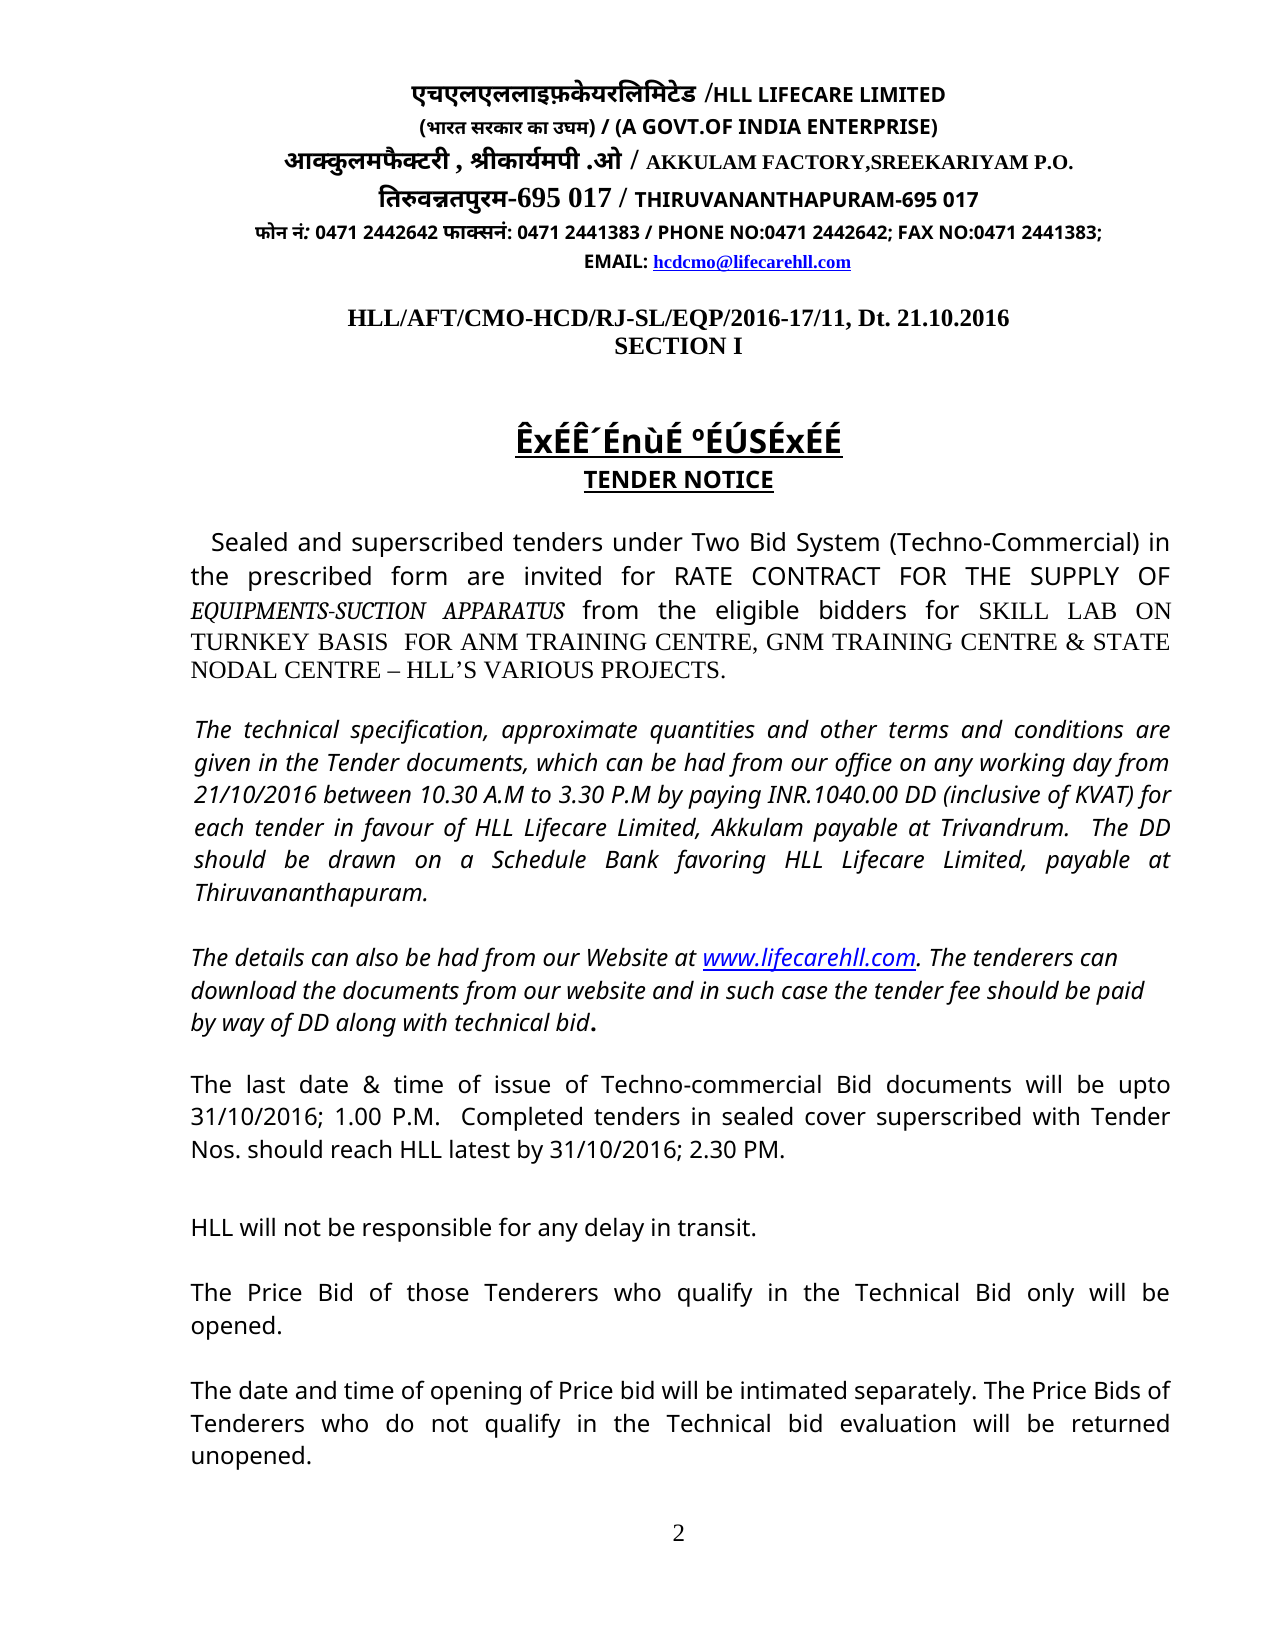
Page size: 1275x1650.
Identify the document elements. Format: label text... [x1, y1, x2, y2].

subtitle Sealed and superscribed tenders under Two Bid System (Techno-Commercial) in the prescribed form are invited for RATE CONTRACT FOR THE SUPPLY OF EQUIPMENTS-SUCTION APPARATUS from the eligible bidders for SKILL LAB ON TURNKEY BASIS FOR ANM TRAINING CENTRE, GNM TRAINING CENTRE & STATE NODAL CENTRE – HLL’S VARIOUS PROJECTS. [131, 524, 1172, 684]
text The last date & time of issue of Techno-commercial Bid documents will be upto 31/10/2016; 1.00 P.M. Completed tenders in sealed cover superscribed with Tender Nos. should reach HLL latest by 31/10/2016; 2.30 PM. [131, 1068, 1172, 1165]
text ÊxÉÊ´ÉnùÉ ºÉÚSÉxÉÉ [131, 418, 1226, 463]
text The date and time of opening of Price bid will be intimated separately. The Price Bids of Tenderers who do not qualify in the Technical bid evaluation will be returned unopened. [190, 1374, 1172, 1472]
text The details can also be had from our Website at www.lifecarehll.com. The tenderers can download the documents from our website and in such case the tender fee should be paid by way of DD along with technical bid. [190, 941, 1172, 1039]
text The Price Bid of those Tenderers who qualify in the Technical Bid only will be opened. [190, 1276, 1172, 1341]
text HLL will not be responsible for any delay in transit. [169, 1211, 1172, 1243]
text The technical specification, approximate quantities and other terms and conditions are given in the Tender documents, which can be had from our office on any working day from 21/10/2016 between 10.30 A.M to 3.30 P.M by paying INR.1040.00 DD (inclusive of KVAT) for each tender in favour of HLL Lifecare Limited, Akkulam payable at Trivandrum. The DD should be drawn on a Schedule Bank favoring HLL Lifecare Limited, payable at Thiruvananthapuram. [194, 713, 1172, 908]
text TENDER NOTICE [131, 463, 1226, 496]
text SECTION I [131, 331, 1226, 360]
